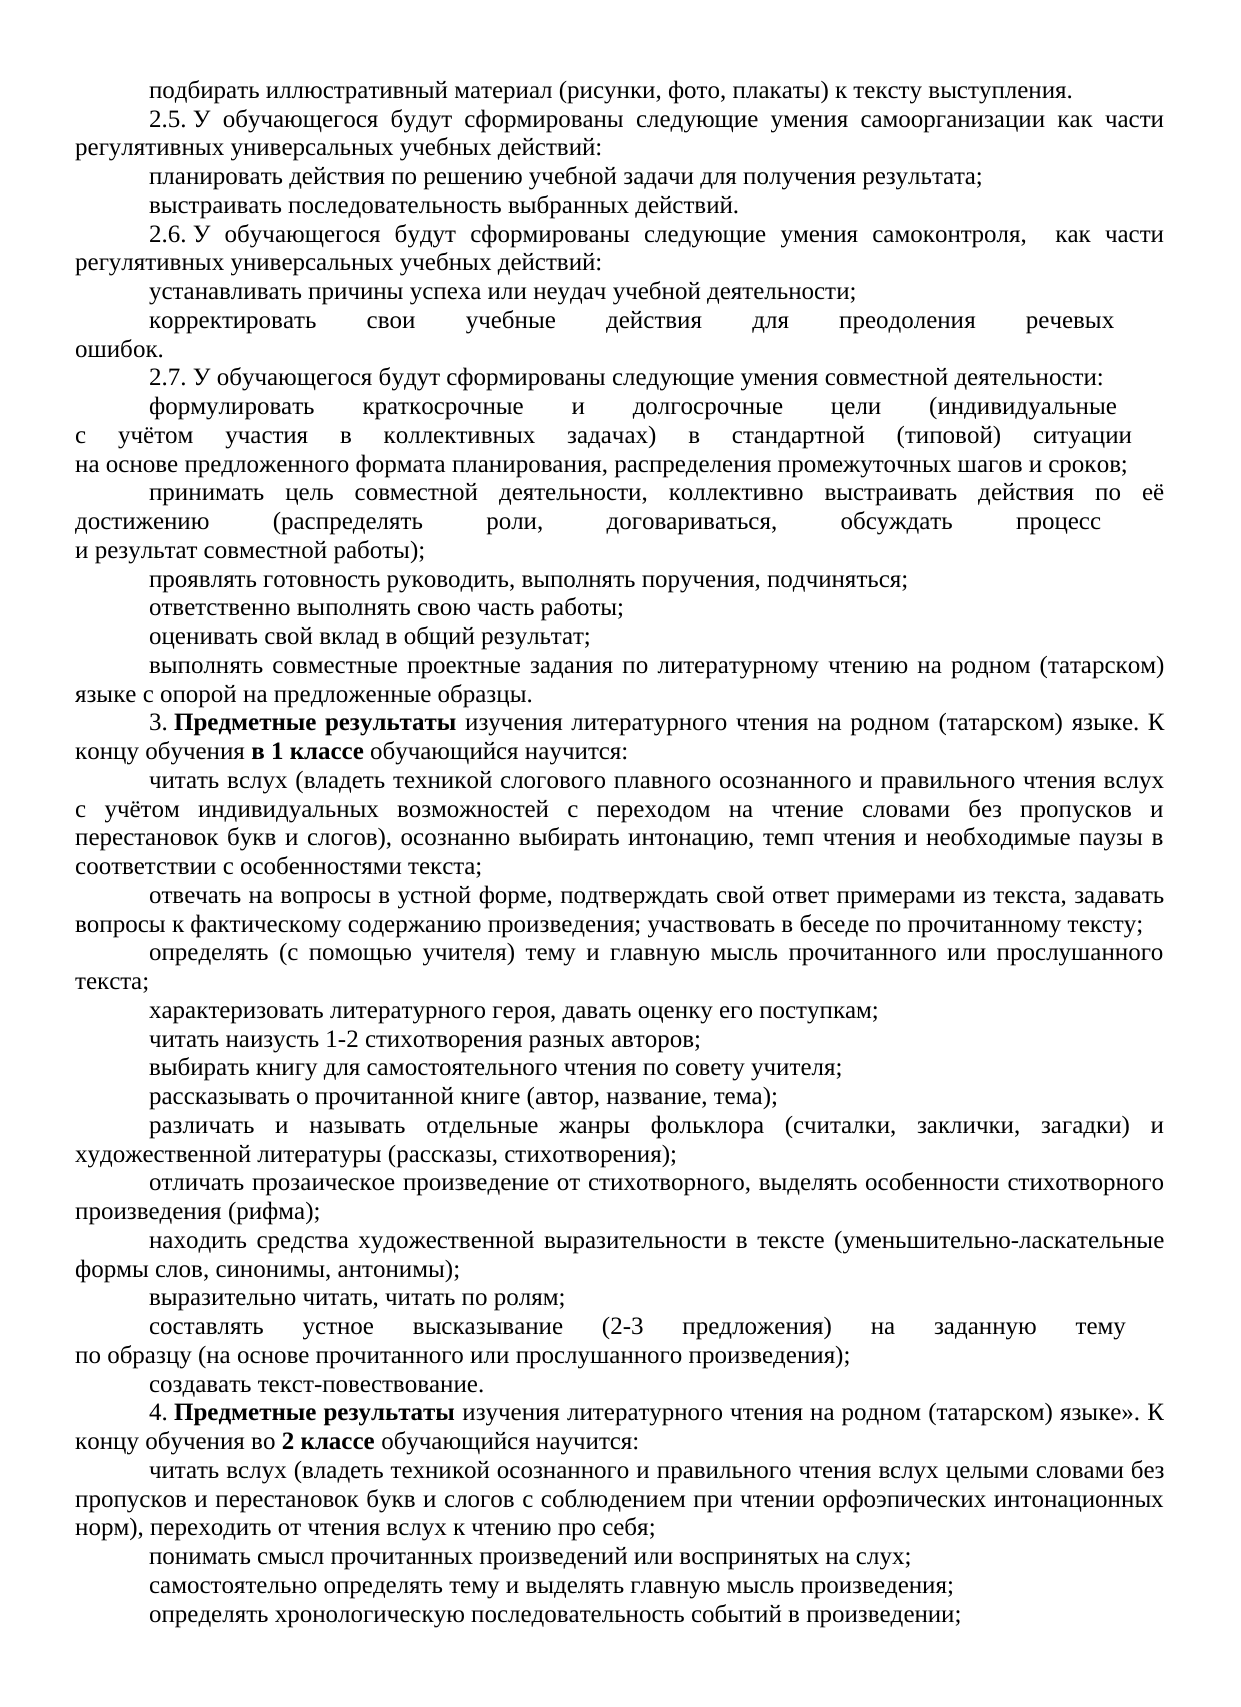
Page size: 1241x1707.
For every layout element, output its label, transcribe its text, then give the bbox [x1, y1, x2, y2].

text характеризовать литературного героя, давать оценку его поступкам; [75, 995, 1165, 1024]
text определять (с помощью учителя) тему и главную мысль прочитанного или прослушанного текста; [75, 937, 1165, 995]
text отличать прозаическое произведение от стихотворного, выделять особенности стихотворного произведения (рифма); [75, 1167, 1165, 1225]
text читать наизусть 1-2 стихотворения разных авторов; [75, 1024, 1165, 1052]
text 2.7. У обучающегося будут сформированы следующие умения совместной деятельности: [75, 362, 1165, 391]
text различать и называть отдельные жанры фольклора (считалки, заклички, загадки) и художественной литературы (рассказы, стихотворения); [75, 1110, 1165, 1167]
text определять хронологическую последовательность событий в произведении; [75, 1599, 1165, 1627]
text оценивать свой вклад в общий результат; [75, 621, 1165, 650]
text устанавливать причины успеха или неудач учебной деятельности; [75, 276, 1165, 305]
text создавать текст-повествование. [75, 1369, 1165, 1397]
text читать вслух (владеть техникой осознанного и правильного чтения вслух целыми словами без пропусков и перестановок букв и слогов с соблюдением при чтении орфоэпических интонационных норм), переходить от чтения вслух к чтению про себя; [75, 1455, 1165, 1541]
text корректировать свои учебные действия для преодоления речевых ошибок. [75, 305, 1165, 362]
text читать вслух (владеть техникой слогового плавного осознанного и правильного чтения вслух с учётом индивидуальных возможностей с переходом на чтение словами без пропусков и перестановок букв и слогов), осознанно выбирать интонацию, темп чтения и необходимые паузы в соответствии с особенностями текста; [75, 765, 1165, 880]
text проявлять готовность руководить, выполнять поручения, подчиняться; [75, 564, 1165, 592]
text 2.6. У обучающегося будут сформированы следующие умения самоконтроля, как части регулятивных универсальных учебных действий: [75, 219, 1165, 276]
text понимать смысл прочитанных произведений или воспринятых на слух; [75, 1541, 1165, 1570]
text 2.5. У обучающегося будут сформированы следующие умения самоорганизации как части регулятивных универсальных учебных действий: [75, 104, 1165, 161]
text 4. Предметные результаты изучения литературного чтения на родном (татарском) языке». К концу обучения во 2 классе обучающийся научится: [75, 1397, 1165, 1455]
text принимать цель совместной деятельности, коллективно выстраивать действия по её достижению (распределять роли, договариваться, обсуждать процесс и результат совместной работы); [75, 477, 1165, 564]
text составлять устное высказывание (2-3 предложения) на заданную тему по образцу (на основе прочитанного или прослушанного произведения); [75, 1311, 1165, 1369]
text рассказывать о прочитанной книге (автор, название, тема); [75, 1081, 1165, 1110]
text выразительно читать, читать по ролям; [75, 1282, 1165, 1311]
text отвечать на вопросы в устной форме, подтверждать свой ответ примерами из текста, задавать вопросы к фактическому содержанию произведения; участвовать в беседе по прочитанному тексту; [75, 880, 1165, 937]
text формулировать краткосрочные и долгосрочные цели (индивидуальные с учётом участия в коллективных задачах) в стандартной (типовой) ситуации на основе предложенного формата планирования, распределения промежуточных шагов и сроков; [75, 391, 1165, 477]
text подбирать иллюстративный материал (рисунки, фото, плакаты) к тексту выступления. [75, 75, 1165, 104]
text выстраивать последовательность выбранных действий. [75, 190, 1165, 219]
text самостоятельно определять тему и выделять главную мысль произведения; [75, 1570, 1165, 1599]
text ответственно выполнять свою часть работы; [75, 592, 1165, 621]
text выполнять совместные проектные задания по литературному чтению на родном (татарском) языке с опорой на предложенные образцы. [75, 650, 1165, 707]
text планировать действия по решению учебной задачи для получения результата; [75, 161, 1165, 190]
text 3. Предметные результаты изучения литературного чтения на родном (татарском) языке. К концу обучения в 1 классе обучающийся научится: [75, 707, 1165, 765]
text выбирать книгу для самостоятельного чтения по совету учителя; [75, 1052, 1165, 1081]
text находить средства художественной выразительности в тексте (уменьшительно-ласкательные формы слов, синонимы, антонимы); [75, 1225, 1165, 1282]
